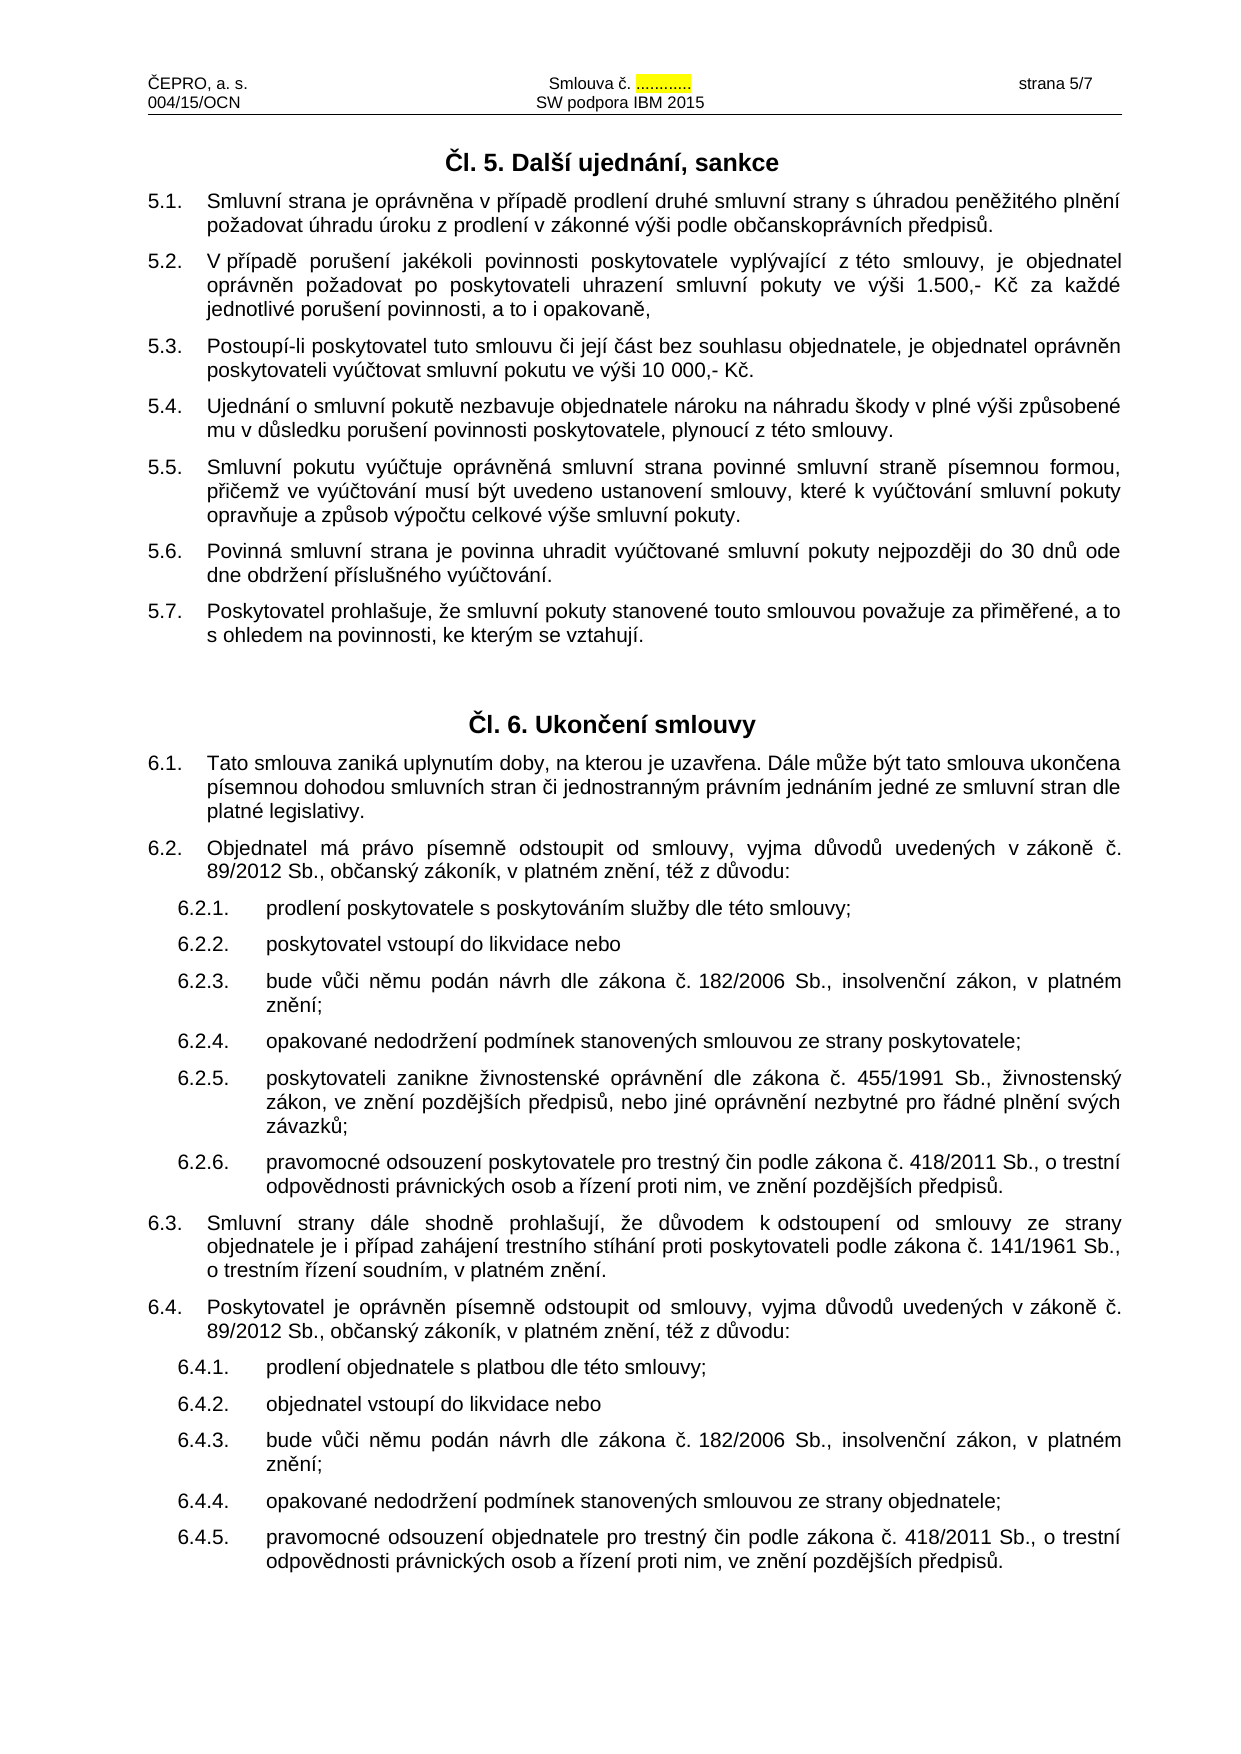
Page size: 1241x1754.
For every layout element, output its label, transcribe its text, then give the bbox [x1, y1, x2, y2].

list opakované nedodržení podmínek stanovených smlouvou ze strany objednatele; [177, 1488, 1122, 1512]
list bude vůči němu podán návrh dle zákona č. 182/2006 Sb., insolvenční zákon, v platném znění; [177, 969, 1122, 1017]
list pravomocné odsouzení poskytovatele pro trestný čin podle zákona č. 418/2011 Sb., o trestní odpovědnosti právnických osob a řízení proti nim, ve znění pozdějších předpisů. [177, 1150, 1122, 1198]
text Ukončení smlouvy [102, 710, 1122, 738]
list opakované nedodržení podmínek stanovených smlouvou ze strany poskytovatele; [177, 1029, 1122, 1053]
text Poskytovatel prohlašuje, že smluvní pokuty stanovené touto smlouvou považuje za přiměřené, a to s ohledem na povinnosti, ke kterým se vztahují. [148, 599, 1122, 647]
list Smluvní strany dále shodně prohlašují, že důvodem k odstoupení od smlouvy ze strany objednatele je i případ zahájení trestního stíhání proti poskytovateli podle zákona č. 141/1961 Sb., o trestním řízení soudním, v platném znění. [148, 1210, 1122, 1282]
list bude vůči němu podán návrh dle zákona č. 182/2006 Sb., insolvenční zákon, v platném znění; [177, 1428, 1122, 1476]
text Smluvní strana je oprávněna v případě prodlení druhé smluvní strany s úhradou peněžitého plnění požadovat úhradu úroku z prodlení v zákonné výši podle občanskoprávních předpisů. [148, 189, 1122, 237]
list Objednatel má právo písemně odstoupit od smlouvy, vyjma důvodů uvedených v zákoně č. 89/2012 Sb., občanský zákoník, v platném znění, též z důvodu: [148, 835, 1122, 883]
list poskytovatel vstoupí do likvidace nebo [177, 932, 1122, 956]
text Další ujednání, sankce [102, 148, 1122, 176]
text V případě porušení jakékoli povinnosti poskytovatele vyplývající z této smlouvy, je objednatel oprávněn požadovat po poskytovateli uhrazení smluvní pokuty ve výši 1.500,- Kč za každé jednotlivé porušení povinnosti, a to i opakovaně, [148, 249, 1122, 321]
list Poskytovatel je oprávněn písemně odstoupit od smlouvy, vyjma důvodů uvedených v zákoně č. 89/2012 Sb., občanský zákoník, v platném znění, též z důvodu: [148, 1295, 1122, 1343]
list prodlení poskytovatele s poskytováním služby dle této smlouvy; [177, 896, 1122, 920]
list objednatel vstoupí do likvidace nebo [177, 1392, 1122, 1416]
text Ujednání o smluvní pokutě nezbavuje objednatele nároku na náhradu škody v plné výši způsobené mu v důsledku porušení povinnosti poskytovatele, plynoucí z této smlouvy. [148, 394, 1122, 442]
list pravomocné odsouzení objednatele pro trestný čin podle zákona č. 418/2011 Sb., o trestní odpovědnosti právnických osob a řízení proti nim, ve znění pozdějších předpisů. [177, 1525, 1122, 1573]
list prodlení objednatele s platbou dle této smlouvy; [177, 1355, 1122, 1379]
text Smluvní pokutu vyúčtuje oprávněná smluvní strana povinné smluvní straně písemnou formou, přičemž ve vyúčtování musí být uvedeno ustanovení smlouvy, které k vyúčtování smluvní pokuty opravňuje a způsob výpočtu celkové výše smluvní pokuty. [148, 454, 1122, 526]
text Povinná smluvní strana je povinna uhradit vyúčtované smluvní pokuty nejpozději do 30 dnů ode dne obdržení příslušného vyúčtování. [148, 539, 1122, 587]
list poskytovateli zanikne živnostenské oprávnění dle zákona č. 455/1991 Sb., živnostenský zákon, ve znění pozdějších předpisů, nebo jiné oprávnění nezbytné pro řádné plnění svých závazků; [177, 1066, 1122, 1137]
text Postoupí-li poskytovatel tuto smlouvu či její část bez souhlasu objednatele, je objednatel oprávněn poskytovateli vyúčtovat smluvní pokutu ve výši 10 000,- Kč. [148, 334, 1122, 382]
list Tato smlouva zaniká uplynutím doby, na kterou je uzavřena. Dále může být tato smlouva ukončena písemnou dohodou smluvních stran či jednostranným právním jednáním jedné ze smluvní stran dle platné legislativy. [148, 751, 1122, 823]
